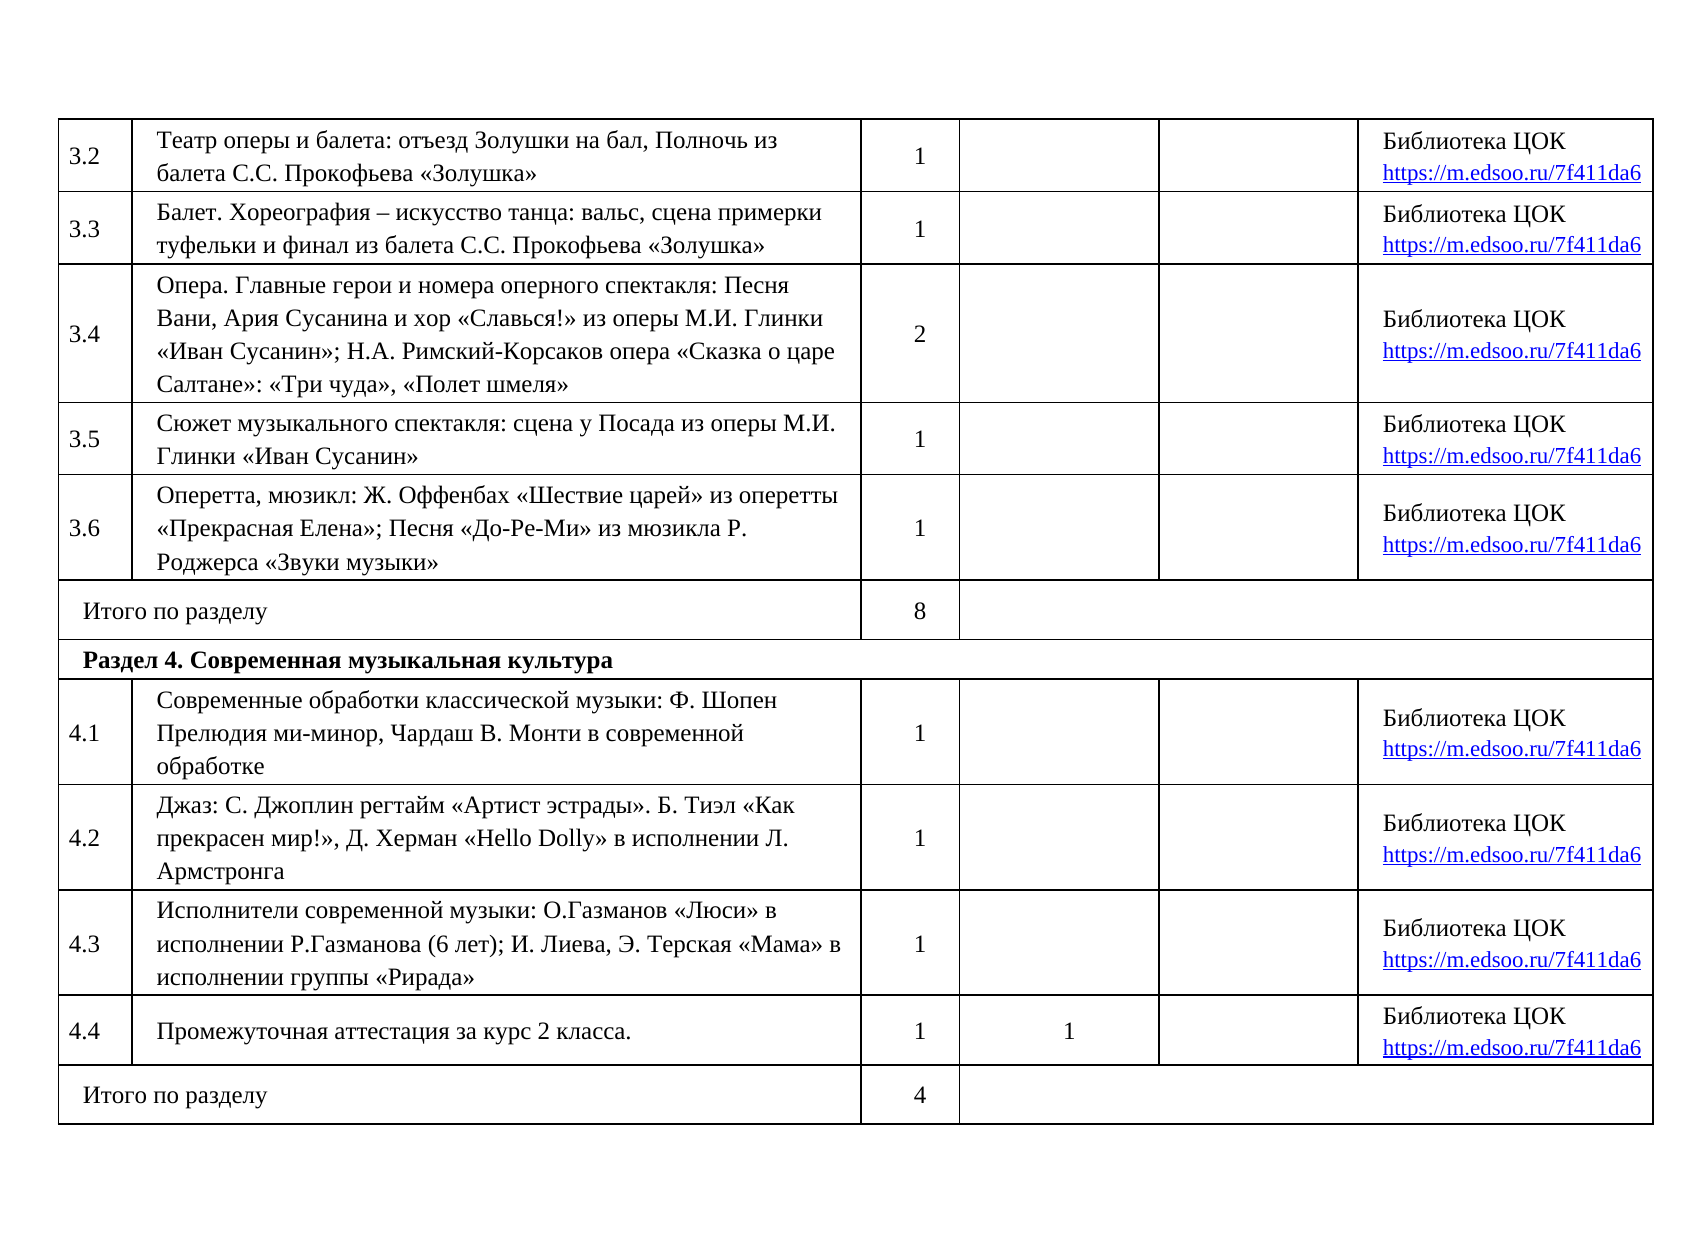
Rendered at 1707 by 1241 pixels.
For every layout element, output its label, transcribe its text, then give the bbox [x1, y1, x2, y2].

table_cell Опера. Главные герои и номера оперного спектакля: Песня Вани, Ария Сусанина и хор «Славься!» из оперы М.И. Глинки «Иван Сусанин»; Н.А. Римский-Корсаков опера «Сказка о царе Салтане»: «Три чуда», «Полет шмеля» [133, 265, 860, 401]
table_cell 3.4 [59, 265, 131, 401]
table_cell Оперетта, мюзикл: Ж. Оффенбах «Шествие царей» из оперетты «Прекрасная Елена»; Песня «До-Ре-Ми» из мюзикла Р. Роджерса «Звуки музыки» [133, 475, 860, 579]
table_cell [960, 680, 1158, 783]
table_cell [1160, 403, 1357, 474]
table_cell [1160, 785, 1357, 889]
table_cell 1 [862, 192, 959, 263]
table_cell Сюжет музыкального спектакля: сцена у Посада из оперы М.И. Глинки «Иван Сусанин» [133, 403, 860, 474]
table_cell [1359, 192, 1652, 263]
table_cell 3.2 [59, 120, 131, 191]
table_cell [1160, 996, 1357, 1064]
table_cell 4.4 [59, 996, 131, 1064]
table_cell [960, 475, 1158, 579]
table_cell 4 [862, 1066, 959, 1123]
table_cell Современные обработки классической музыки: Ф. Шопен Прелюдия ми-минор, Чардаш В. Монти в современной обработке [133, 680, 860, 783]
table_cell Раздел 4. Современная музыкальная культура [59, 640, 1652, 678]
table_cell [1160, 680, 1357, 783]
table_cell [1160, 192, 1357, 263]
table_cell [960, 891, 1158, 994]
table_cell Джаз: С. Джоплин регтайм «Артист эстрады». Б. Тиэл «Как прекрасен мир!», Д. Херман «Hello Dolly» в исполнении Л. Армстронга [133, 785, 860, 889]
table_cell 1 [862, 785, 959, 889]
table_cell 1 [862, 403, 959, 474]
table_cell [1160, 265, 1357, 401]
table_cell Балет. Хореография – искусство танца: вальс, сцена примерки туфельки и финал из балета С.С. Прокофьева «Золушка» [133, 192, 860, 263]
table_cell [1359, 120, 1652, 191]
table_cell [1160, 475, 1357, 579]
table_cell [960, 120, 1158, 191]
table_cell [960, 403, 1158, 474]
table_cell Библиотека ЦОК https://m.edsoo.ru/7f411da6 [1359, 891, 1652, 994]
table_cell Библиотека ЦОК https://m.edsoo.ru/7f411da6 [1359, 403, 1652, 474]
table_cell 1 [862, 891, 959, 994]
table_cell [1160, 120, 1357, 191]
table_cell [960, 1066, 1652, 1123]
table_cell [960, 581, 1652, 639]
table_cell [960, 192, 1158, 263]
table_cell 8 [862, 581, 959, 639]
table_cell 1 [862, 475, 959, 579]
table_cell Исполнители современной музыки: О.Газманов «Люси» в исполнении Р.Газманова (6 лет); И. Лиева, Э. Терская «Мама» в исполнении группы «Рирада» [133, 891, 860, 994]
table_cell 1 [862, 680, 959, 783]
table_cell 3.6 [59, 475, 131, 579]
table_cell 3.5 [59, 403, 131, 474]
table_cell Библиотека ЦОК https://m.edsoo.ru/7f411da6 [1359, 680, 1652, 783]
table_cell 3.3 [59, 192, 131, 263]
table_cell Промежуточная аттестация за курс 2 класса. [133, 996, 860, 1064]
table_cell [960, 265, 1158, 401]
table_cell [1160, 891, 1357, 994]
table_cell 4.2 [59, 785, 131, 889]
table_cell 4.3 [59, 891, 131, 994]
table_cell Библиотека ЦОК https://m.edsoo.ru/7f411da6 [1359, 265, 1652, 401]
table_cell Итого по разделу [59, 581, 860, 639]
table_cell Итого по разделу [59, 1066, 860, 1123]
table_cell 2 [862, 265, 959, 401]
table_cell 4.1 [59, 680, 131, 783]
table_cell 1 [862, 120, 959, 191]
table_cell Театр оперы и балета: отъезд Золушки на бал, Полночь из балета С.С. Прокофьева «Золушка» [133, 120, 860, 191]
table_cell 1 [862, 996, 959, 1064]
table_cell Библиотека ЦОК https://m.edsoo.ru/7f411da6 [1359, 475, 1652, 579]
table_cell 1 [960, 996, 1158, 1064]
table_cell Библиотека ЦОК https://m.edsoo.ru/7f411da6 [1359, 785, 1652, 889]
table_cell [960, 785, 1158, 889]
table_cell Библиотека ЦОК https://m.edsoo.ru/7f411da6 [1359, 996, 1652, 1064]
